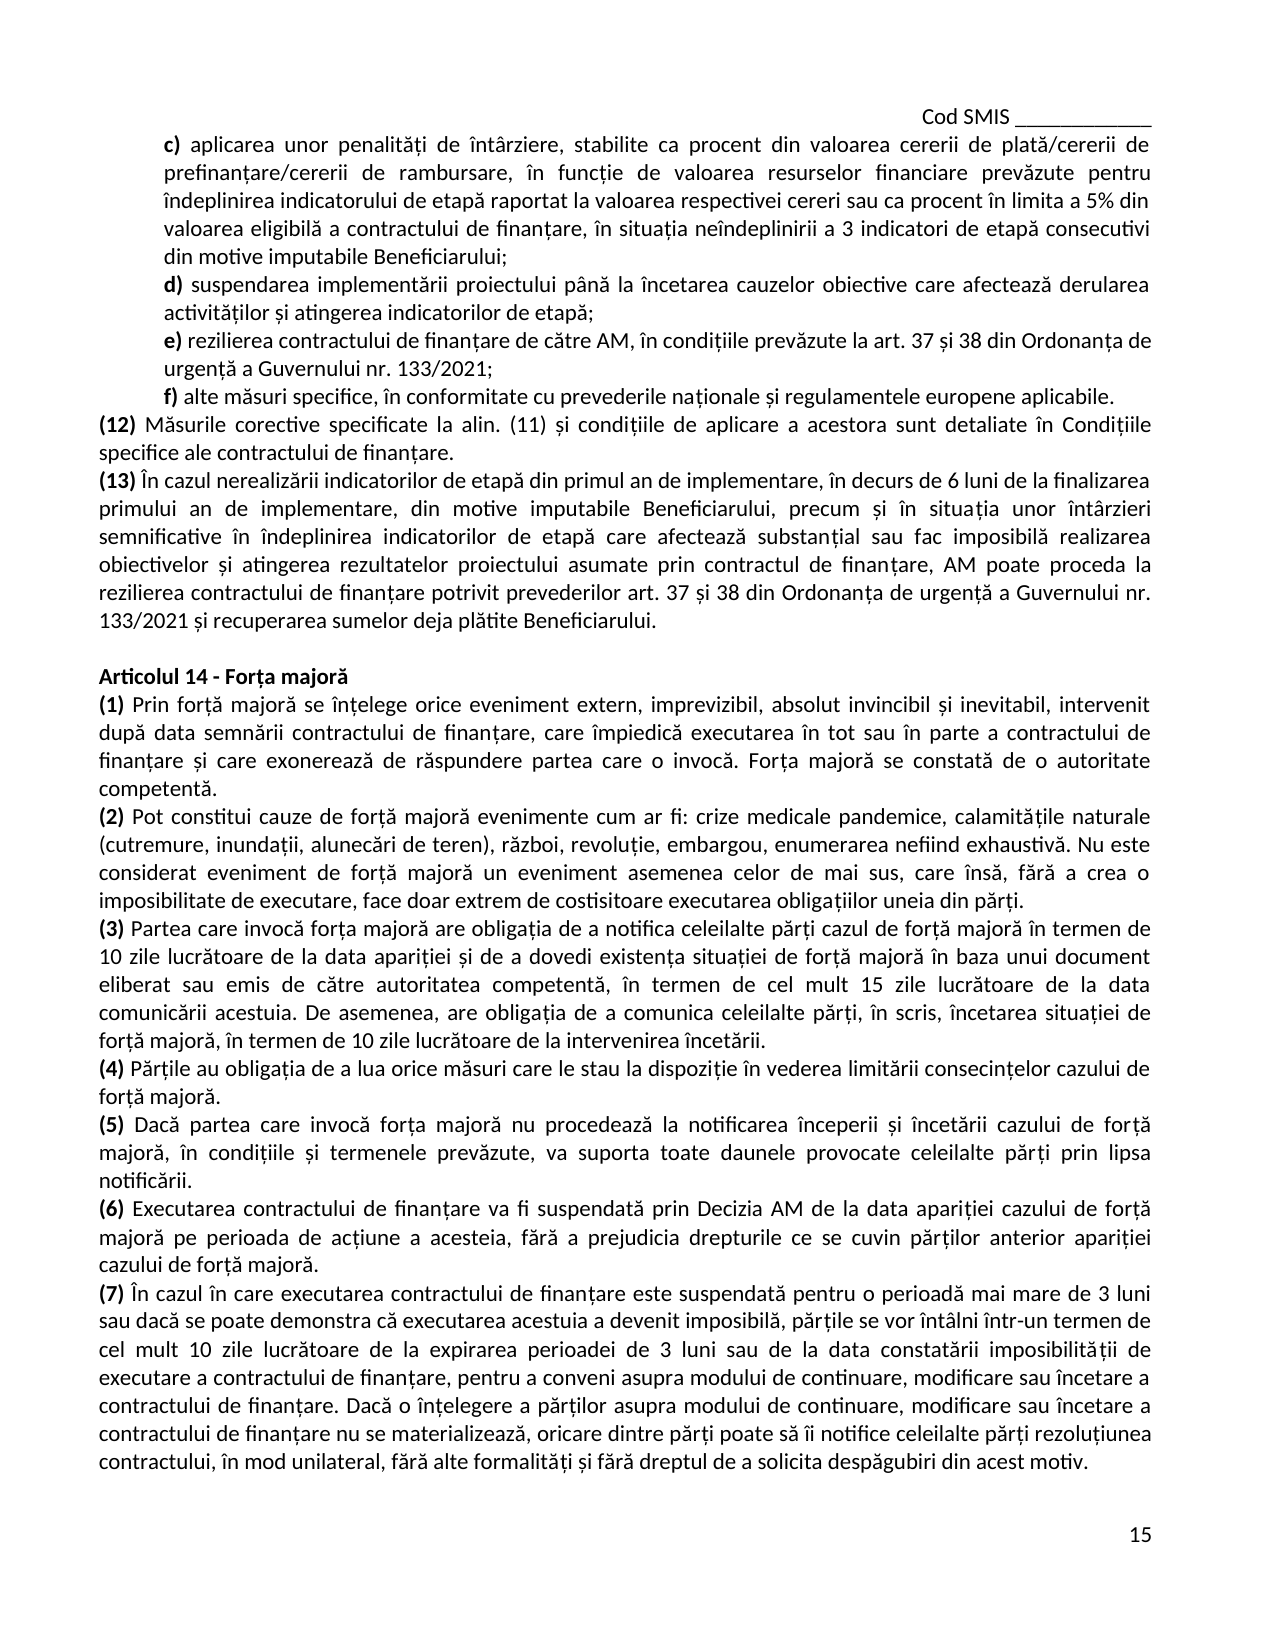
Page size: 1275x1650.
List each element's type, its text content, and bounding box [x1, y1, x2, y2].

text (2) Pot constitui cauze de forţă majoră evenimente cum ar fi: crize medicale pandemice, calamităţile naturale (cutremure, inundaţii, alunecări de teren), război, revoluţie, embargou, enumerarea nefiind exhaustivă. Nu este considerat eveniment de forţă majoră un eveniment asemenea celor de mai sus, care însă, fără a crea o imposibilitate de executare, face doar extrem de costisitoare executarea obligaţiilor uneia din părţi. [98, 802, 1152, 914]
text c) aplicarea unor penalităţi de întârziere, stabilite ca procent din valoarea cererii de plată/cererii de prefinanţare/cererii de rambursare, în funcţie de valoarea resurselor financiare prevăzute pentru îndeplinirea indicatorului de etapă raportat la valoarea respectivei cereri sau ca procent în limita a 5% din valoarea eligibilă a contractului de finanţare, în situaţia neîndeplinirii a 3 indicatori de etapă consecutivi din motive imputabile Beneficiarului; [164, 130, 1152, 270]
text (13) În cazul nerealizării indicatorilor de etapă din primul an de implementare, în decurs de 6 luni de la finalizarea primului an de implementare, din motive imputabile Beneficiarului, precum şi în situaţia unor întârzieri semnificative în îndeplinirea indicatorilor de etapă care afectează substanţial sau fac imposibilă realizarea obiectivelor şi atingerea rezultatelor proiectului asumate prin contractul de finanţare, AM poate proceda la rezilierea contractului de finanţare potrivit prevederilor art. 37 şi 38 din Ordonanţa de urgenţă a Guvernului nr. 133/2021 şi recuperarea sumelor deja plătite Beneficiarului. [98, 466, 1152, 634]
text e) rezilierea contractului de finanţare de către AM, în condiţiile prevăzute la art. 37 şi 38 din Ordonanţa de urgenţă a Guvernului nr. 133/2021; [164, 326, 1152, 382]
text (12) Măsurile corective specificate la alin. (11) şi condiţiile de aplicare a acestora sunt detaliate în Condiţiile specifice ale contractului de finanţare. [98, 410, 1152, 466]
text (1) Prin forţă majoră se înţelege orice eveniment extern, imprevizibil, absolut invincibil şi inevitabil, intervenit după data semnării contractului de finanţare, care împiedică executarea în tot sau în parte a contractului de finanţare şi care exonerează de răspundere partea care o invocă. Forţa majoră se constată de o autoritate competentă. [98, 690, 1152, 802]
text (4) Părţile au obligaţia de a lua orice măsuri care le stau la dispoziţie în vederea limitării consecinţelor cazului de forţă majoră. [98, 1054, 1152, 1111]
text (3) Partea care invocă forţa majoră are obligaţia de a notifica celeilalte părţi cazul de forţă majoră în termen de 10 zile lucrătoare de la data apariţiei şi de a dovedi existenţa situaţiei de forţă majoră în baza unui document eliberat sau emis de către autoritatea competentă, în termen de cel mult 15 zile lucrătoare de la data comunicării acestuia. De asemenea, are obligaţia de a comunica celeilalte părţi, în scris, încetarea situaţiei de forţă majoră, în termen de 10 zile lucrătoare de la intervenirea încetării. [98, 914, 1152, 1054]
text Articolul 14 - Forţa majoră [98, 662, 1152, 690]
text (5) Dacă partea care invocă forţa majoră nu procedează la notificarea începerii şi încetării cazului de forţă majoră, în condiţiile şi termenele prevăzute, va suporta toate daunele provocate celeilalte părţi prin lipsa notificării. [98, 1111, 1152, 1194]
text (6) Executarea contractului de finanţare va fi suspendată prin Decizia AM de la data apariţiei cazului de forţă majoră pe perioada de acţiune a acesteia, fără a prejudicia drepturile ce se cuvin părţilor anterior apariţiei cazului de forţă majoră. [98, 1194, 1152, 1279]
text (7) În cazul în care executarea contractului de finanţare este suspendată pentru o perioadă mai mare de 3 luni sau dacă se poate demonstra că executarea acestuia a devenit imposibilă, părţile se vor întâlni într-un termen de cel mult 10 zile lucrătoare de la expirarea perioadei de 3 luni sau de la data constatării imposibilităţii de executare a contractului de finanţare, pentru a conveni asupra modului de continuare, modificare sau încetare a contractului de finanţare. Dacă o înţelegere a părţilor asupra modului de continuare, modificare sau încetare a contractului de finanţare nu se materializează, oricare dintre părţi poate să îi notifice celeilalte părţi rezoluţiunea contractului, în mod unilateral, fără alte formalităţi şi fără dreptul de a solicita despăgubiri din acest motiv. [98, 1279, 1152, 1475]
text d) suspendarea implementării proiectului până la încetarea cauzelor obiective care afectează derularea activităţilor şi atingerea indicatorilor de etapă; [164, 270, 1152, 326]
text f) alte măsuri specifice, în conformitate cu prevederile naţionale şi regulamentele europene aplicabile. [164, 382, 1152, 410]
